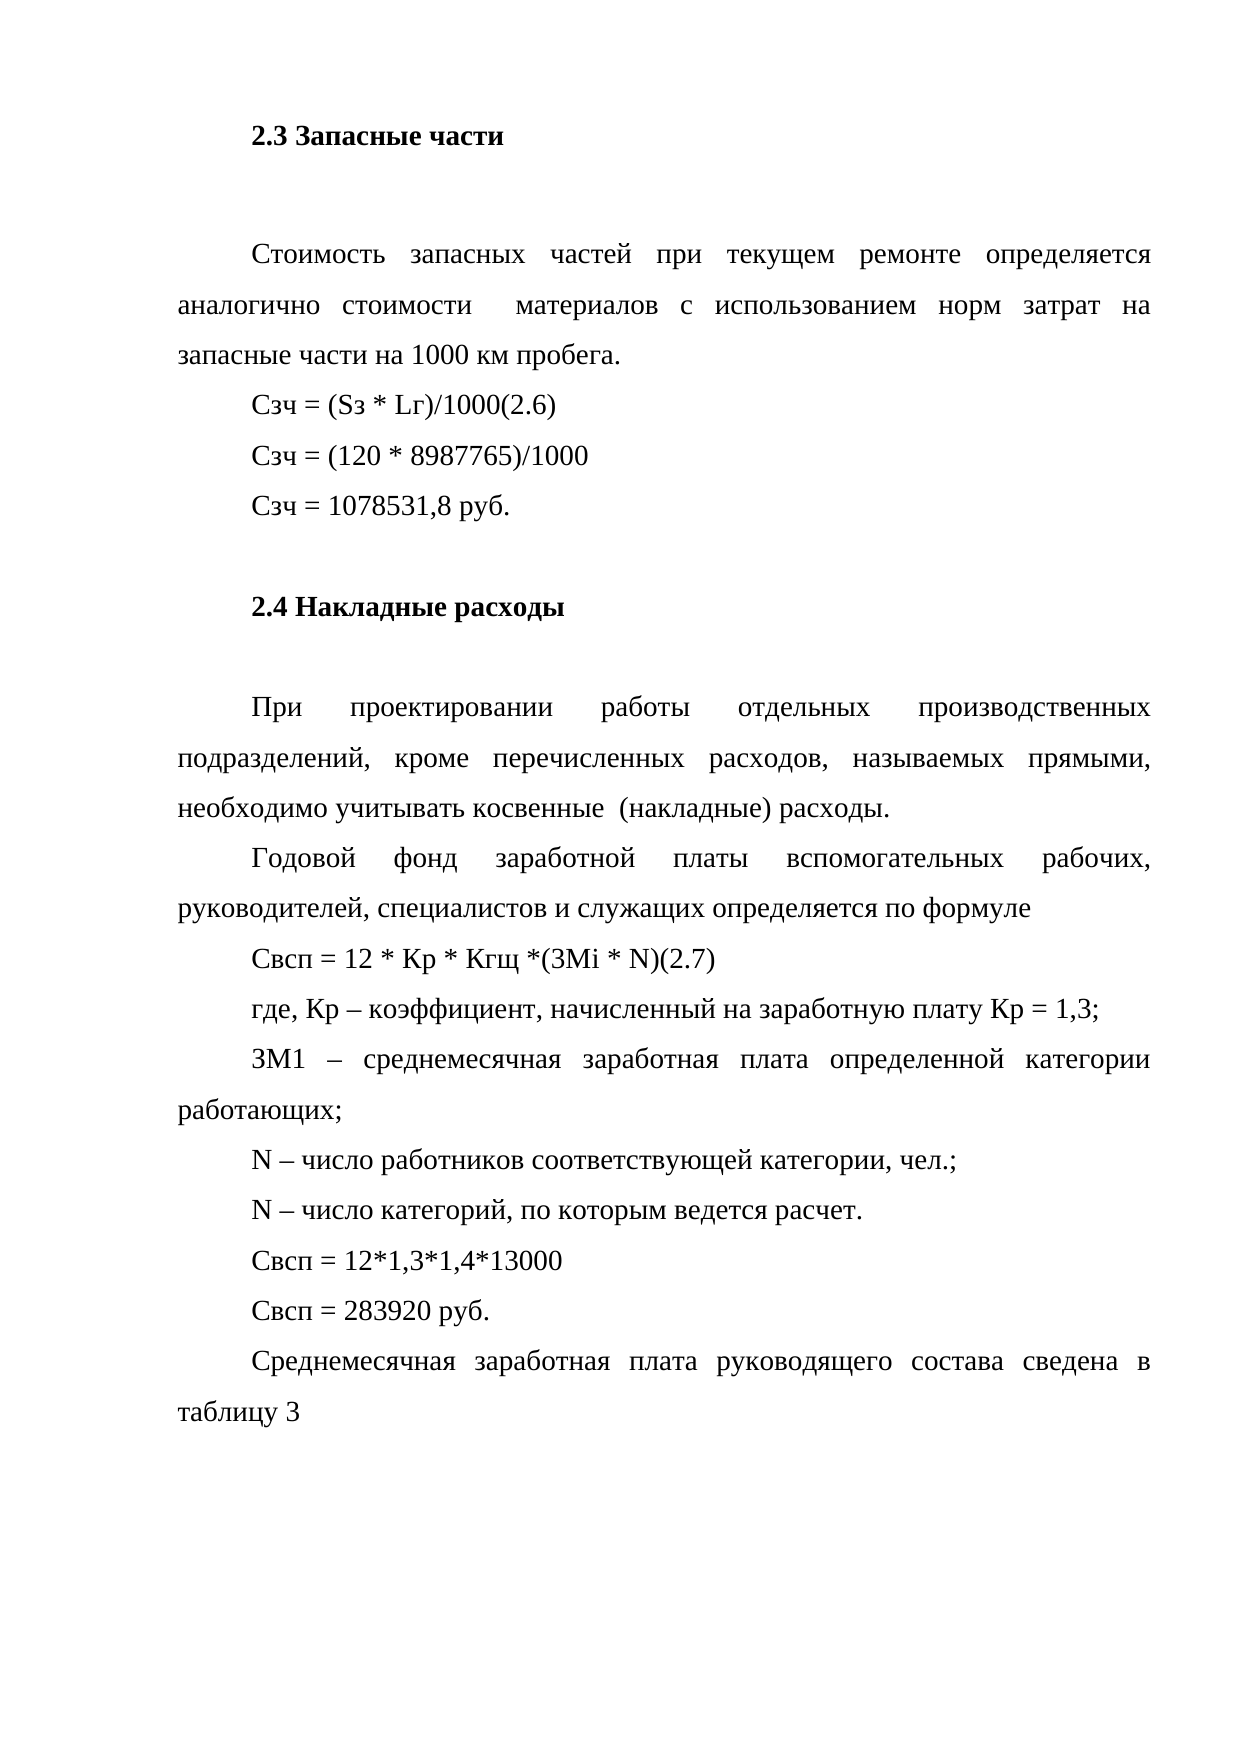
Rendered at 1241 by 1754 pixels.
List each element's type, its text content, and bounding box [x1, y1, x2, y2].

text Сзч = 1078531,8 руб. [177, 488, 1152, 522]
text 2.3 Запасные части [177, 118, 1152, 152]
text Среднемесячная заработная плата руководящего состава сведена в таблицу 3 [177, 1343, 1152, 1427]
text 2.4 Накладные расходы [177, 589, 1152, 622]
text Свсп = 283920 руб. [177, 1293, 1152, 1327]
text Свсп = 12*1,3*1,4*13000 [177, 1243, 1152, 1276]
text Стоимость запасных частей при текущем ремонте определяется аналогично стоимости материалов с использованием норм затрат на запасные части на пробега. [177, 237, 1152, 371]
text N – число работников соответствующей категории, чел.; [177, 1142, 1152, 1176]
text Сзч = (Sз * Lг)/1000(2.6) [177, 387, 1152, 421]
text где, Кр – коэффициент, начисленный на заработную плату Кр = 1,3; [177, 991, 1152, 1025]
text Годовой фонд заработной платы вспомогательных рабочих, руководителей, специалистов и служащих определяется по формуле [177, 840, 1152, 924]
text ЗМ1 – среднемесячная заработная плата определенной категории работающих; [177, 1042, 1152, 1125]
text N – число категорий, по которым ведется расчет. [177, 1192, 1152, 1226]
text Свсп = 12 * Кр * Кгщ *(3Мi * N)(2.7) [177, 941, 1152, 974]
text При проектировании работы отдельных производственных подразделений, кроме перечисленных расходов, называемых прямыми, необходимо учитывать косвенные (накладные) расходы. [177, 689, 1152, 823]
text Сзч = (120 * 8987765)/1000 [177, 438, 1152, 471]
